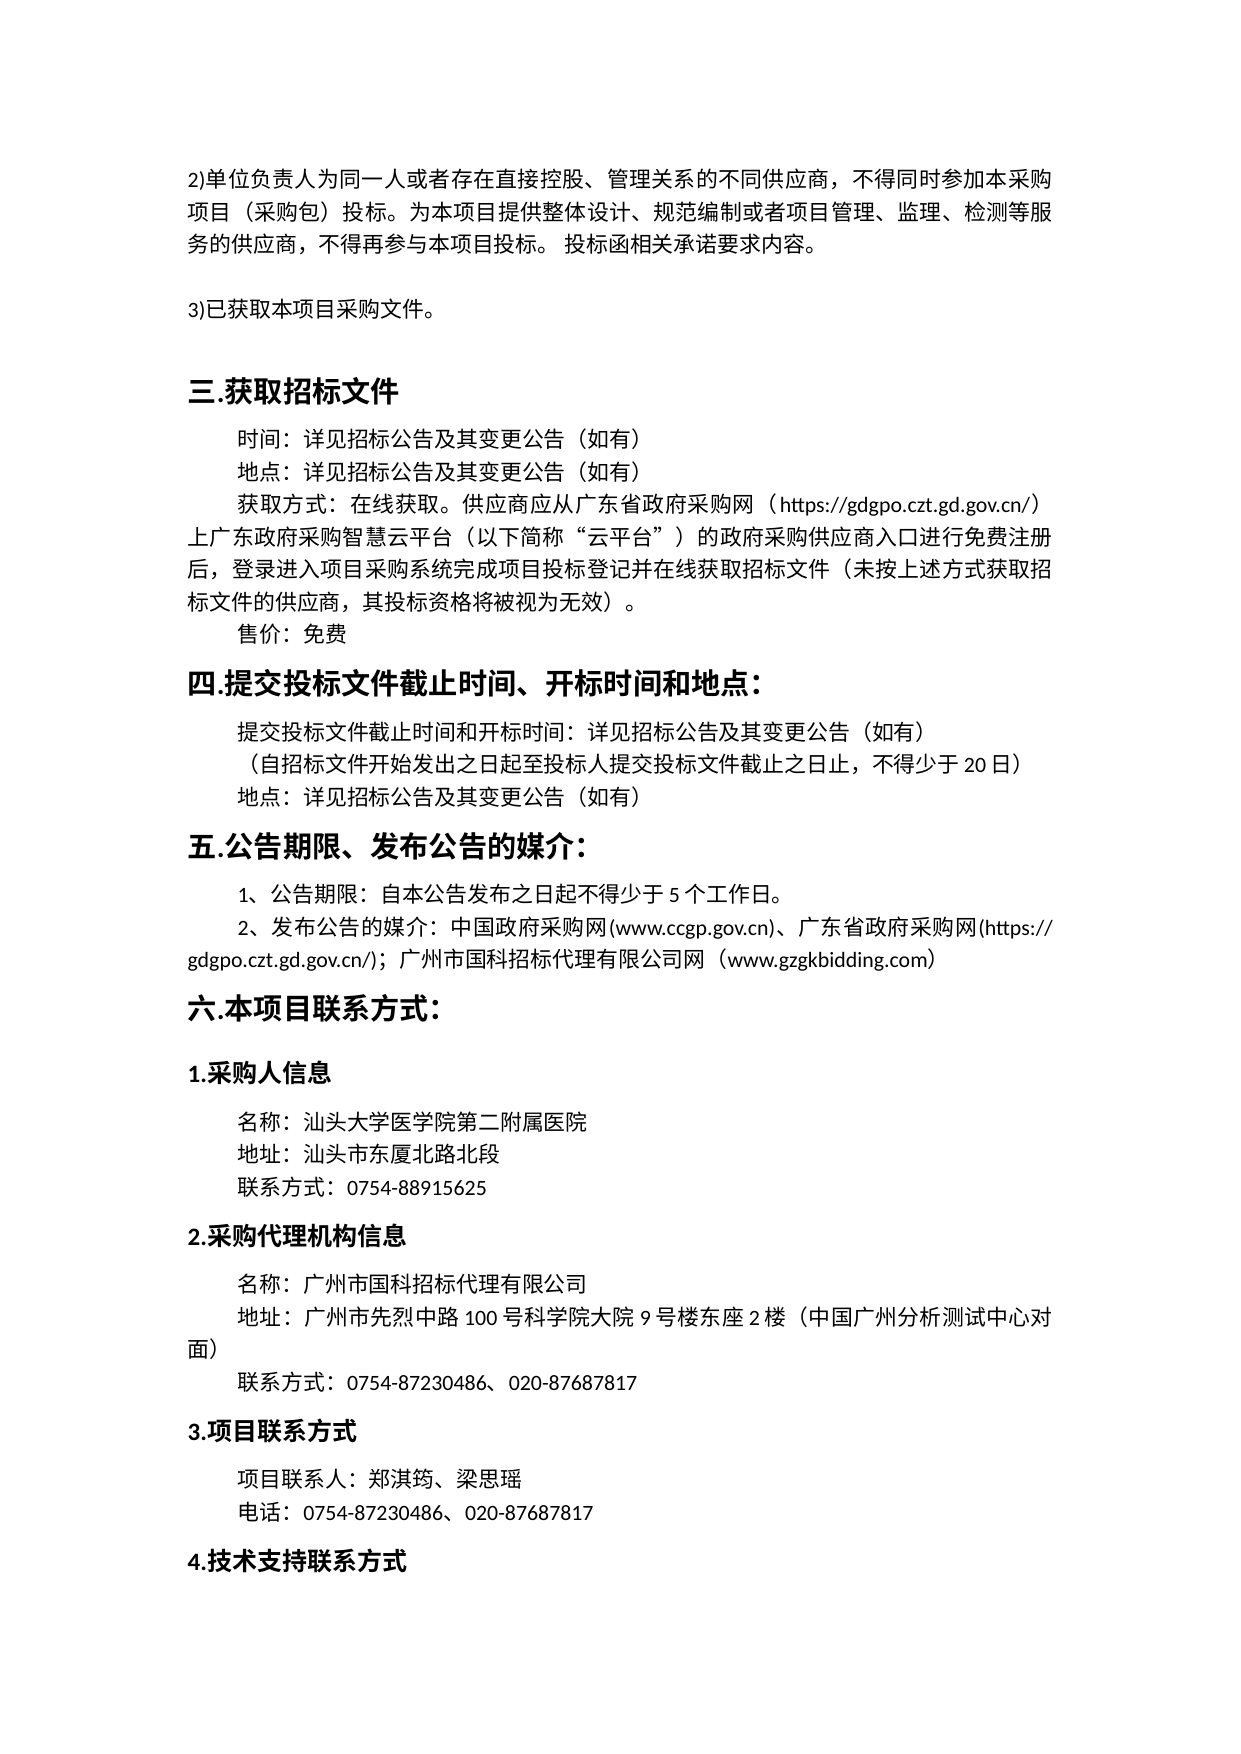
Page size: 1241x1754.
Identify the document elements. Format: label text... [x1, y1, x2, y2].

text 电话：0754-87230486、020-87687817 [187, 1494, 1053, 1527]
text 项目联系人：郑淇筠、梁思瑶 [187, 1462, 1053, 1494]
text 1、公告期限：自本公告发布之日起不得少于5个工作日。 [187, 877, 1053, 909]
text 地址：广州市先烈中路100号科学院大院9号楼东座2楼（中国广州分析测试中心对面） [187, 1299, 1053, 1364]
text 四.提交投标文件截止时间、开标时间和地点： [187, 649, 1053, 714]
text 1.采购人信息 [187, 1039, 1053, 1104]
text 名称：汕头大学医学院第二附属医院 [187, 1104, 1053, 1137]
text 地点：详见招标公告及其变更公告（如有） [187, 779, 1053, 812]
text 地址：汕头市东厦北路北段 [187, 1137, 1053, 1169]
text 2)单位负责人为同一人或者存在直接控股、管理关系的不同供应商，不得同时参加本采购项目（采购包）投标。为本项目提供整体设计、规范编制或者项目管理、监理、检测等服务的供应商，不得再参与本项目投标。 投标函相关承诺要求内容。 [187, 162, 1053, 259]
text 2、发布公告的媒介：中国政府采购网(www.ccgp.gov.cn)、广东省政府采购网(https://gdgpo.czt.gd.gov.cn/)；广州市国科招标代理有限公司网（www.gzgkbidding.com） [187, 909, 1053, 974]
text 3)已获取本项目采购文件。 [187, 292, 1053, 324]
text 获取方式：在线获取。供应商应从广东省政府采购网（https://gdgpo.czt.gd.gov.cn/）上广东政府采购智慧云平台（以下简称“云平台”）的政府采购供应商入口进行免费注册后，登录进入项目采购系统完成项目投标登记并在线获取招标文件（未按上述方式获取招标文件的供应商，其投标资格将被视为无效）。 [187, 487, 1053, 617]
text 联系方式：0754-87230486、020-87687817 [187, 1364, 1053, 1397]
text 2.采购代理机构信息 [187, 1202, 1053, 1267]
text 三.获取招标文件 [187, 357, 1053, 422]
text 4.技术支持联系方式 [187, 1527, 1053, 1592]
text （自招标文件开始发出之日起至投标人提交投标文件截止之日止，不得少于20日） [187, 747, 1053, 779]
text 名称：广州市国科招标代理有限公司 [187, 1267, 1053, 1299]
text 时间：详见招标公告及其变更公告（如有） [187, 422, 1053, 454]
text 3.项目联系方式 [187, 1397, 1053, 1462]
text 联系方式：0754-88915625 [187, 1169, 1053, 1202]
text 提交投标文件截止时间和开标时间：详见招标公告及其变更公告（如有） [187, 714, 1053, 747]
text 售价：免费 [187, 617, 1053, 649]
text 地点：详见招标公告及其变更公告（如有） [187, 454, 1053, 487]
text 五.公告期限、发布公告的媒介： [187, 812, 1053, 877]
text 六.本项目联系方式： [187, 974, 1053, 1039]
